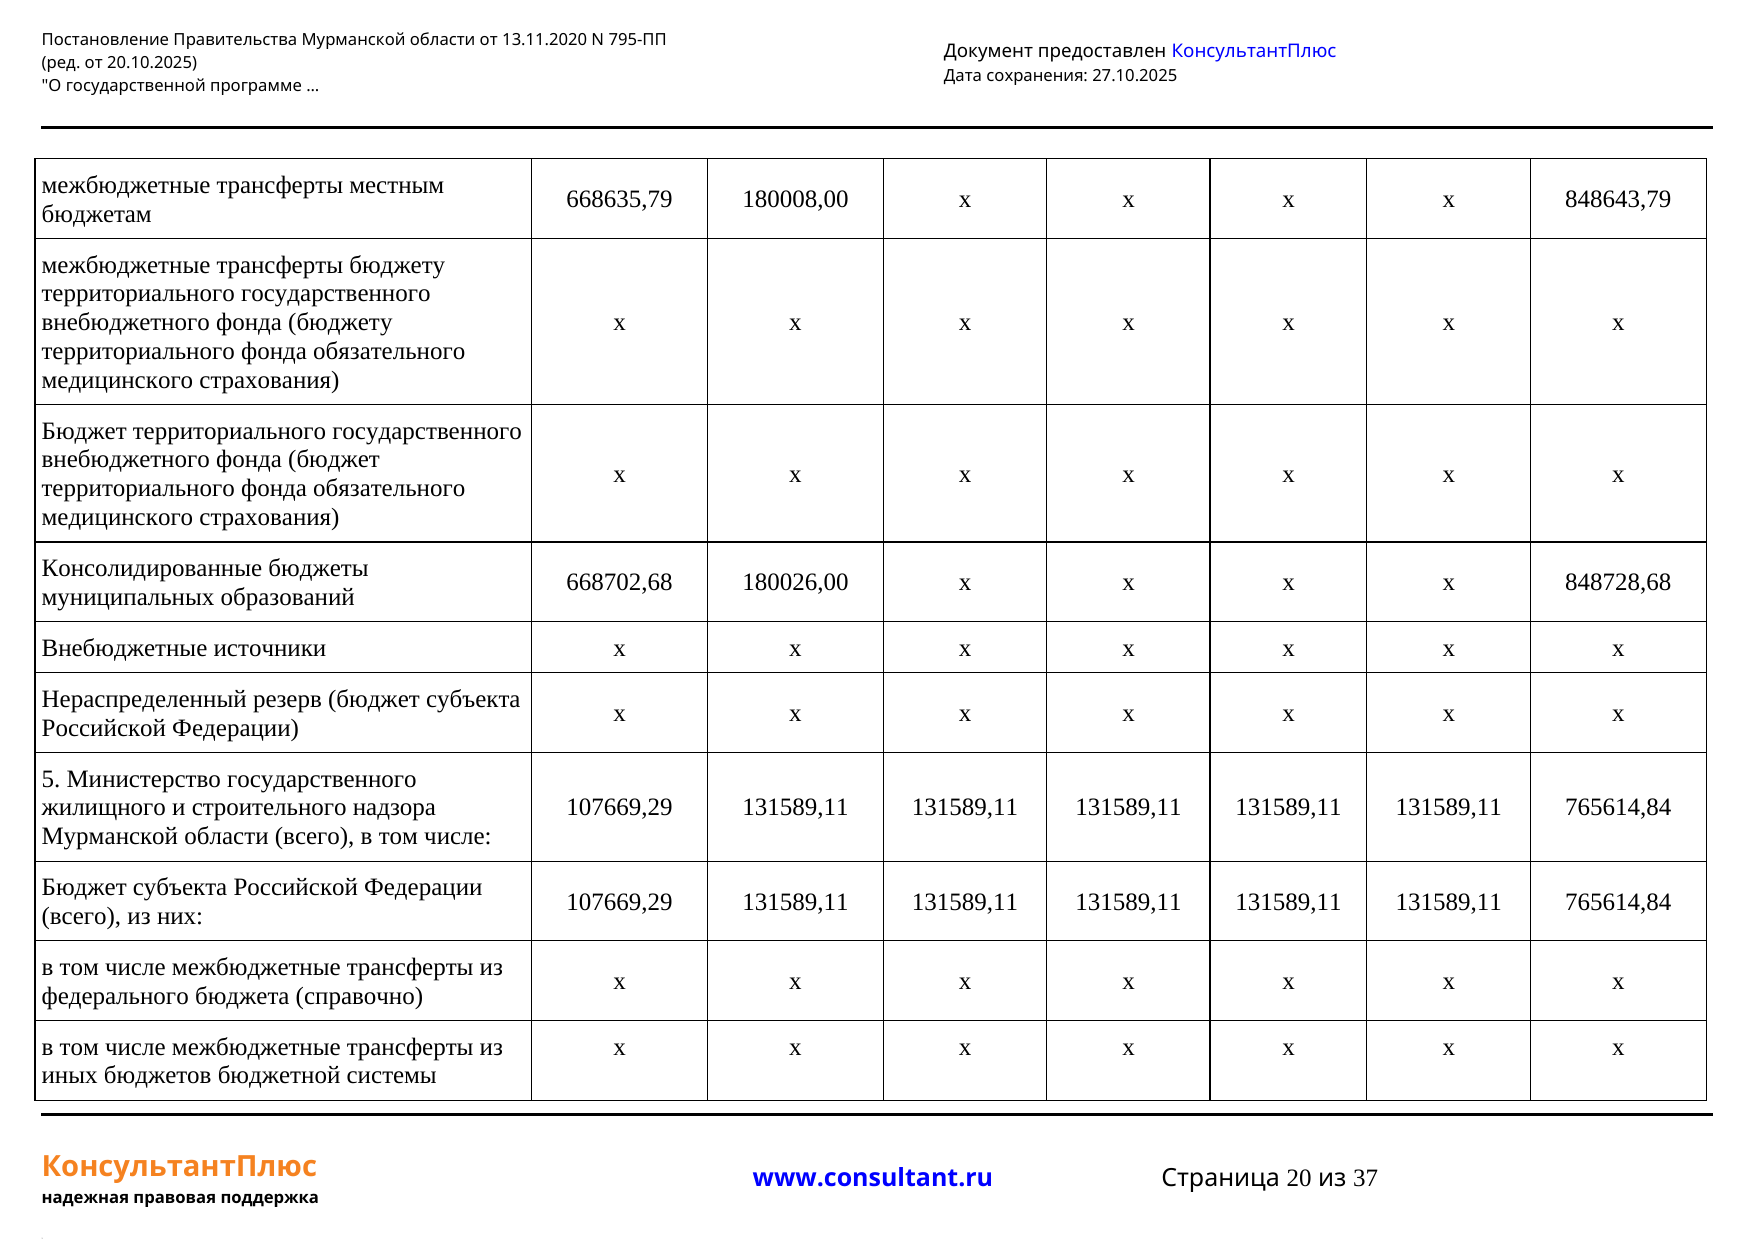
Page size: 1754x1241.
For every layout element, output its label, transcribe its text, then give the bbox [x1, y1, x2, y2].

table_cell 848728,68 [1531, 543, 1706, 621]
table_cell x [1531, 673, 1706, 752]
table_cell x [1211, 673, 1366, 752]
table_cell x [708, 622, 883, 672]
table_cell x [1367, 1021, 1530, 1100]
table_cell x [1211, 239, 1366, 404]
table_cell x [1367, 543, 1530, 621]
table_cell x [884, 1021, 1046, 1100]
table_cell x [1047, 941, 1209, 1020]
table_cell x [884, 622, 1046, 672]
table_cell 668635,79 [532, 159, 707, 238]
table_cell x [884, 159, 1046, 238]
table_cell Нераспределенный резерв (бюджет субъекта Российской Федерации) [36, 673, 531, 752]
table_cell x [1367, 941, 1530, 1020]
table_cell 107669,29 [532, 862, 707, 940]
table_cell x [1367, 622, 1530, 672]
table_cell x [1211, 405, 1366, 541]
table_cell x [708, 1021, 883, 1100]
table_cell 180026,00 [708, 543, 883, 621]
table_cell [36, 1021, 531, 1100]
table_cell x [1367, 673, 1530, 752]
table_cell x [1211, 1021, 1366, 1100]
table_cell 131589,11 [884, 753, 1046, 861]
table_cell x [1367, 159, 1530, 238]
table_cell 131589,11 [708, 753, 883, 861]
table_cell 131589,11 [884, 862, 1046, 940]
table_cell 765614,84 [1531, 753, 1706, 861]
table_cell x [708, 239, 883, 404]
table_cell x [1531, 622, 1706, 672]
table_cell x [532, 1021, 707, 1100]
table_cell x [1047, 673, 1209, 752]
table_cell x [1047, 622, 1209, 672]
table_cell x [1531, 941, 1706, 1020]
table_cell x [884, 673, 1046, 752]
table_cell x [884, 941, 1046, 1020]
table_cell 131589,11 [1047, 862, 1209, 940]
table_cell 131589,11 [1047, 753, 1209, 861]
table_cell x [708, 673, 883, 752]
table_cell x [1531, 405, 1706, 541]
table_cell 848643,79 [1531, 159, 1706, 238]
table_cell Бюджет территориального государственного внебюджетного фонда (бюджет территориального фонда обязательного медицинского страхования) [36, 405, 531, 541]
table_cell Бюджет субъекта Российской Федерации (всего), из них: [36, 862, 531, 940]
table_cell x [1047, 405, 1209, 541]
table_cell x [1367, 405, 1530, 541]
table_cell x [532, 941, 707, 1020]
table_cell 668702,68 [532, 543, 707, 621]
table_cell x [884, 239, 1046, 404]
table_cell 765614,84 [1531, 862, 1706, 940]
table_cell x [1047, 543, 1209, 621]
table_cell x [708, 941, 883, 1020]
table_cell 131589,11 [1367, 753, 1530, 861]
table_cell 131589,11 [708, 862, 883, 940]
table_cell x [1047, 159, 1209, 238]
table_cell 180008,00 [708, 159, 883, 238]
table_cell x [1531, 1021, 1706, 1100]
table_cell Консолидированные бюджеты муниципальных образований [36, 543, 531, 621]
table_cell межбюджетные трансферты бюджету территориального государственного внебюджетного фонда (бюджету территориального фонда обязательного медицинского страхования) [36, 239, 531, 404]
table_cell x [884, 543, 1046, 621]
table_cell 107669,29 [532, 753, 707, 861]
table_cell x [1211, 543, 1366, 621]
table_cell x [532, 622, 707, 672]
table_cell 131589,11 [1367, 862, 1530, 940]
table_cell x [1211, 159, 1366, 238]
table_cell x [1531, 239, 1706, 404]
table_cell в том числе межбюджетные трансферты из федерального бюджета (справочно) [36, 941, 531, 1020]
table_cell Внебюджетные источники [36, 622, 531, 672]
table_cell x [1047, 239, 1209, 404]
table_cell x [884, 405, 1046, 541]
table_cell x [532, 239, 707, 404]
table_cell x [1367, 239, 1530, 404]
table_cell x [1047, 1021, 1209, 1100]
table_cell 131589,11 [1211, 753, 1366, 861]
table_cell x [1211, 622, 1366, 672]
table_cell межбюджетные трансферты местным бюджетам [36, 159, 531, 238]
table_cell 5. Министерство государственного жилищного и строительного надзора Мурманской области (всего), в том числе: [36, 753, 531, 861]
table_cell x [708, 405, 883, 541]
table_cell x [1211, 941, 1366, 1020]
table_cell 131589,11 [1211, 862, 1366, 940]
table_cell x [532, 673, 707, 752]
table_cell x [532, 405, 707, 541]
